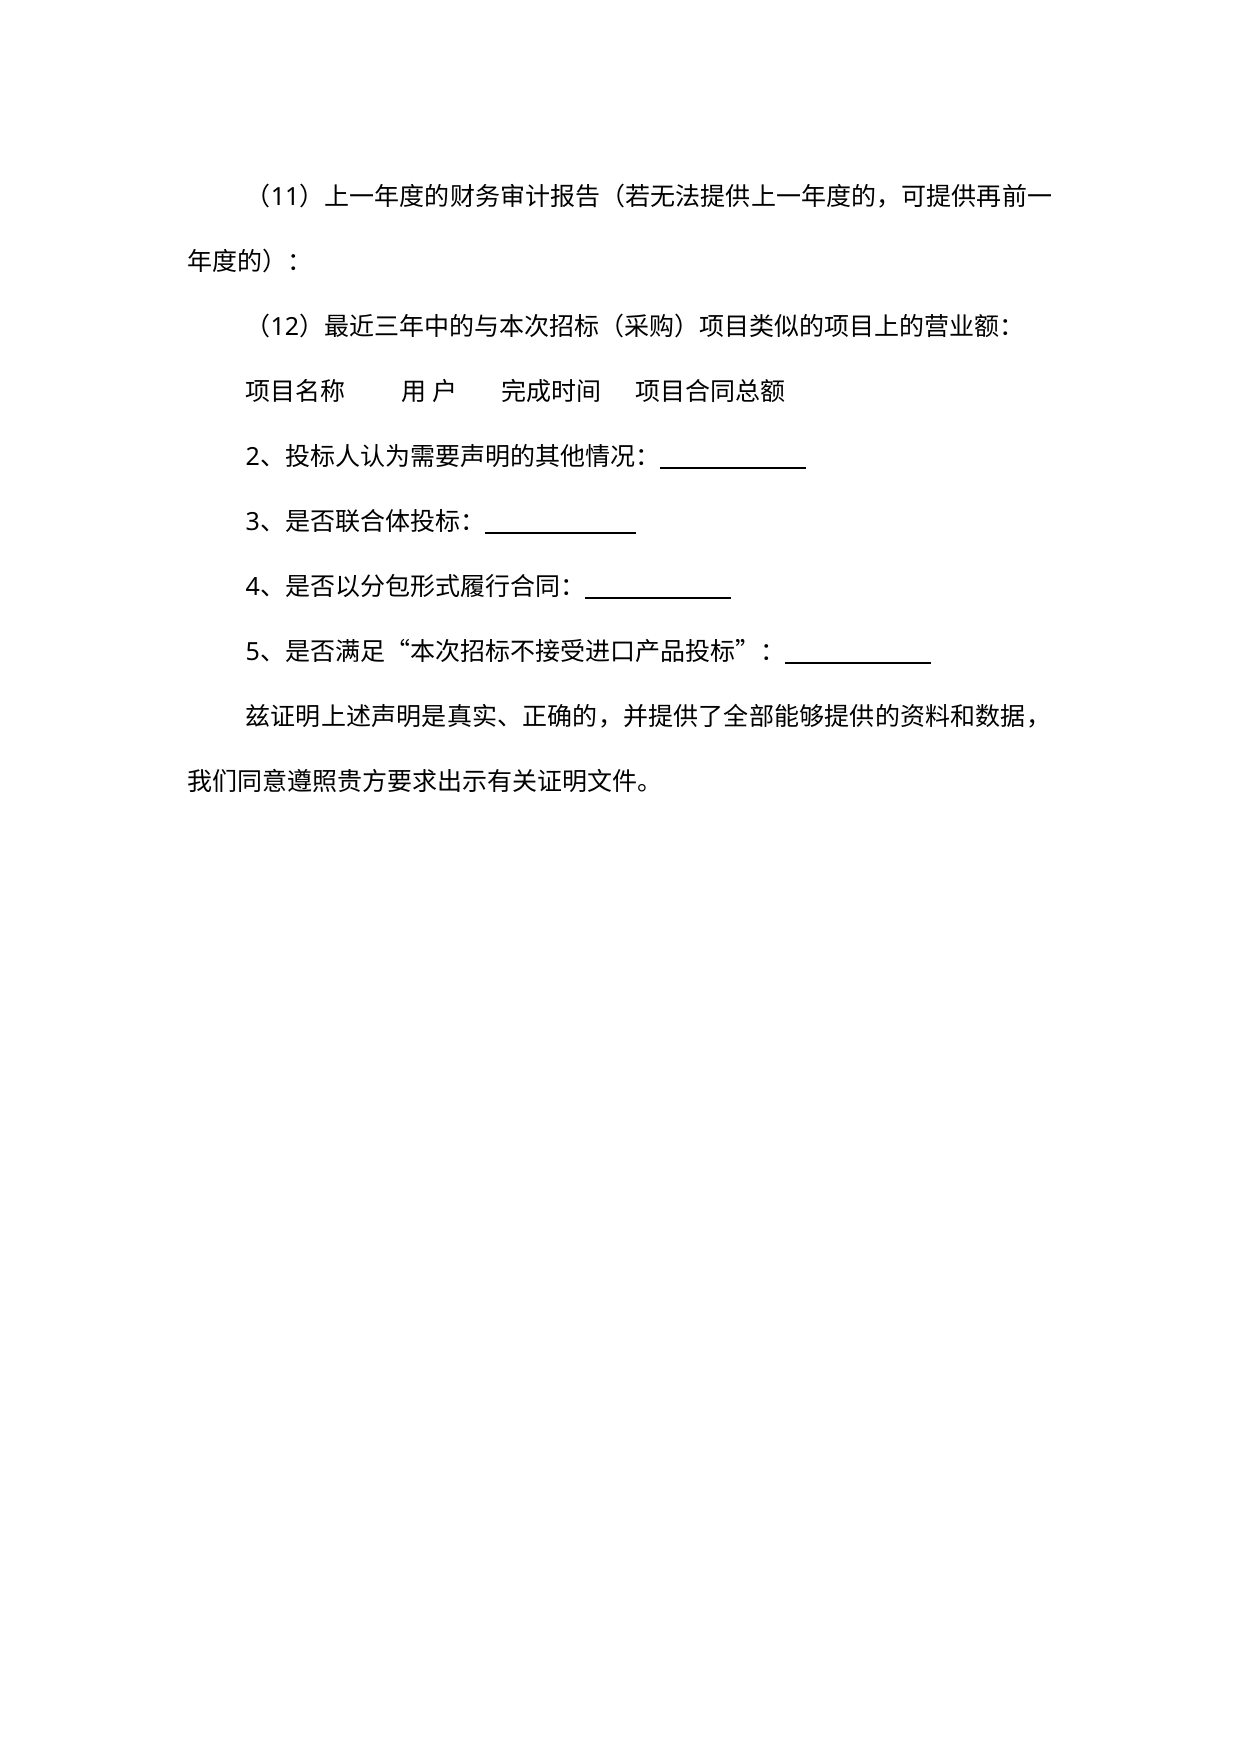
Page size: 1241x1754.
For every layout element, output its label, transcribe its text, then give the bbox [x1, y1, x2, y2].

text 5、是否满足“本次招标不接受进口产品投标”： [187, 617, 1053, 682]
text 2、投标人认为需要声明的其他情况： [187, 422, 1053, 487]
text 项目名称 用 户 完成时间 项目合同总额 [187, 357, 1053, 422]
text （12）最近三年中的与本次招标（采购）项目类似的项目上的营业额： [187, 292, 1053, 357]
text 4、是否以分包形式履行合同： [187, 552, 1053, 617]
text 兹证明上述声明是真实、正确的，并提供了全部能够提供的资料和数据，我们同意遵照贵方要求出示有关证明文件。 [187, 682, 1053, 812]
text 3、是否联合体投标： [187, 487, 1053, 552]
text （11）上一年度的财务审计报告（若无法提供上一年度的，可提供再前一年度的）： [187, 162, 1053, 292]
